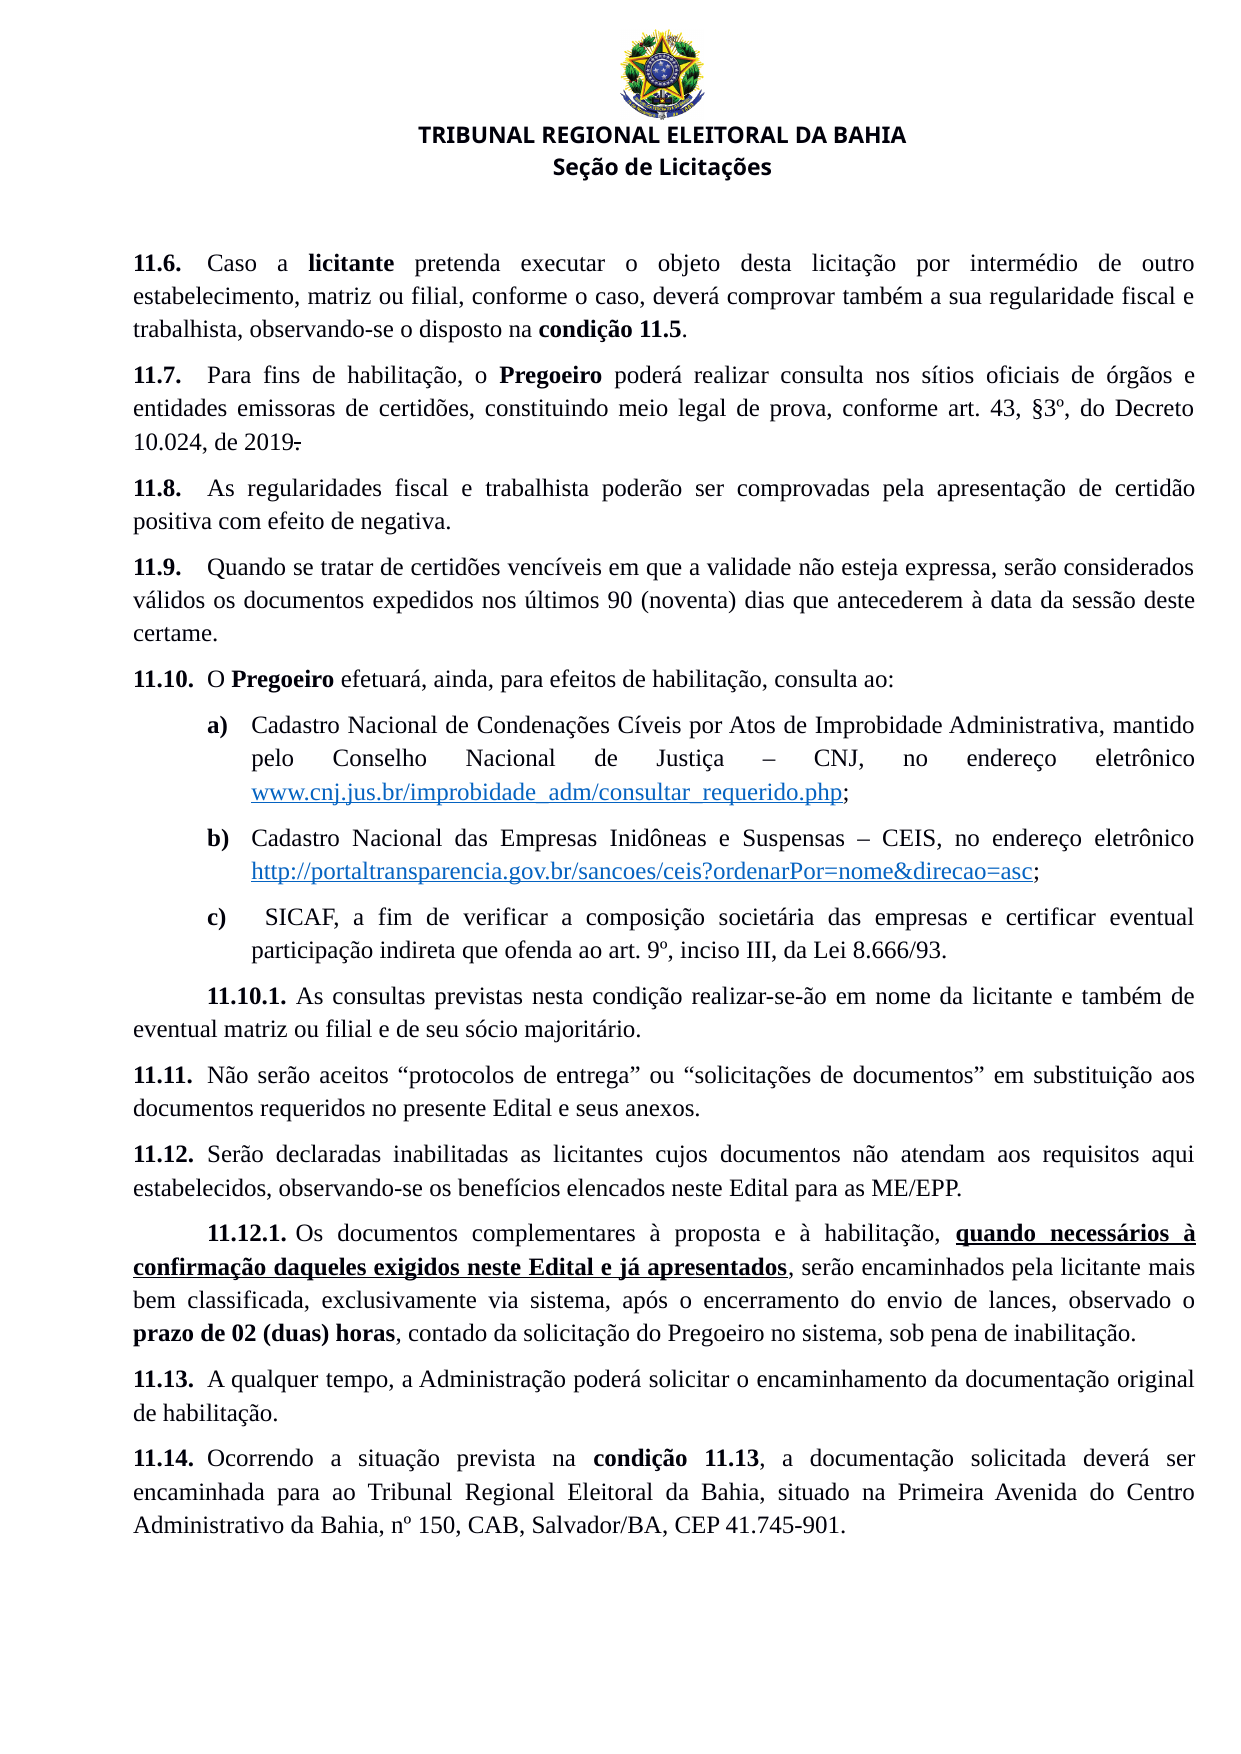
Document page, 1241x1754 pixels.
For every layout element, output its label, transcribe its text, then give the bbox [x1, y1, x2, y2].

text 11.12.1. Os documentos complementares à proposta e à habilitação, quando necessários à confirmação daqueles exigidos neste Edital e já apresentados, serão encaminhados pela licitante mais bem classificada, exclusivamente via sistema, após o encerramento do envio de lances, observado o prazo de 02 (duas) horas, contado da solicitação do Pregoeiro no sistema, sob pena de inabilitação. [133, 1215, 1196, 1348]
text 11.10. O Pregoeiro efetuará, ainda, para efeitos de habilitação, consulta ao: [133, 661, 1196, 694]
text 11.11. Não serão aceitos “protocolos de entrega” ou “solicitações de documentos” em substituição aos documentos requeridos no presente Edital e seus anexos. [133, 1057, 1196, 1123]
list SICAF, a fim de verificar a composição societária das empresas e certificar eventual participação indireta que ofenda ao art. 9º, inciso III, da Lei 8.666/93. [207, 898, 1196, 965]
text 11.6. Caso a licitante pretenda executar o objeto desta licitação por intermédio de outro estabelecimento, matriz ou filial, conforme o caso, deverá comprovar também a sua regularidade fiscal e trabalhista, observando-se o disposto na condição 11.5. [133, 244, 1196, 344]
text 11.13. A qualquer tempo, a Administração poderá solicitar o encaminhamento da documentação original de habilitação. [133, 1361, 1196, 1428]
list Cadastro Nacional das Empresas Inidôneas e Suspensas – CEIS, no endereço eletrônico http://portaltransparencia.gov.br/sancoes/ceis?ordenarPor=nome&direcao=asc; [207, 819, 1196, 886]
text 11.14. Ocorrendo a situação prevista na condição 11.13, a documentação solicitada deverá ser encaminhada para ao Tribunal Regional Eleitoral da Bahia, situado na Primeira Avenida do Centro Administrativo da Bahia, nº 150, CAB, Salvador/BA, CEP 41.745-901. [133, 1440, 1196, 1540]
text 11.8. As regularidades fiscal e trabalhista poderão ser comprovadas pela apresentação de certidão positiva com efeito de negativa. [133, 469, 1196, 536]
text 11.12. Serão declaradas inabilitadas as licitantes cujos documentos não atendam aos requisitos aqui estabelecidos, observando-se os benefícios elencados neste Edital para as ME/EPP. [133, 1136, 1196, 1203]
text 11.10.1. As consultas previstas nesta condição realizar-se-ão em nome da licitante e também de eventual matriz ou filial e de seu sócio majoritário. [133, 978, 1196, 1044]
text 11.7. Para fins de habilitação, o Pregoeiro poderá realizar consulta nos sítios oficiais de órgãos e entidades emissoras de certidões, constituindo meio legal de prova, conforme art. 43, §3º, do Decreto 10.024, de 2019. [133, 357, 1196, 457]
list Cadastro Nacional de Condenações Cíveis por Atos de Improbidade Administrativa, mantido pelo Conselho Nacional de Justiça – CNJ, no endereço eletrônico www.cnj.jus.br/improbidade_adm/consultar_requerido.php; [207, 707, 1196, 807]
text 11.9. Quando se tratar de certidões vencíveis em que a validade não esteja expressa, serão considerados válidos os documentos expedidos nos últimos 90 (noventa) dias que antecederem à data da sessão deste certame. [133, 548, 1196, 648]
